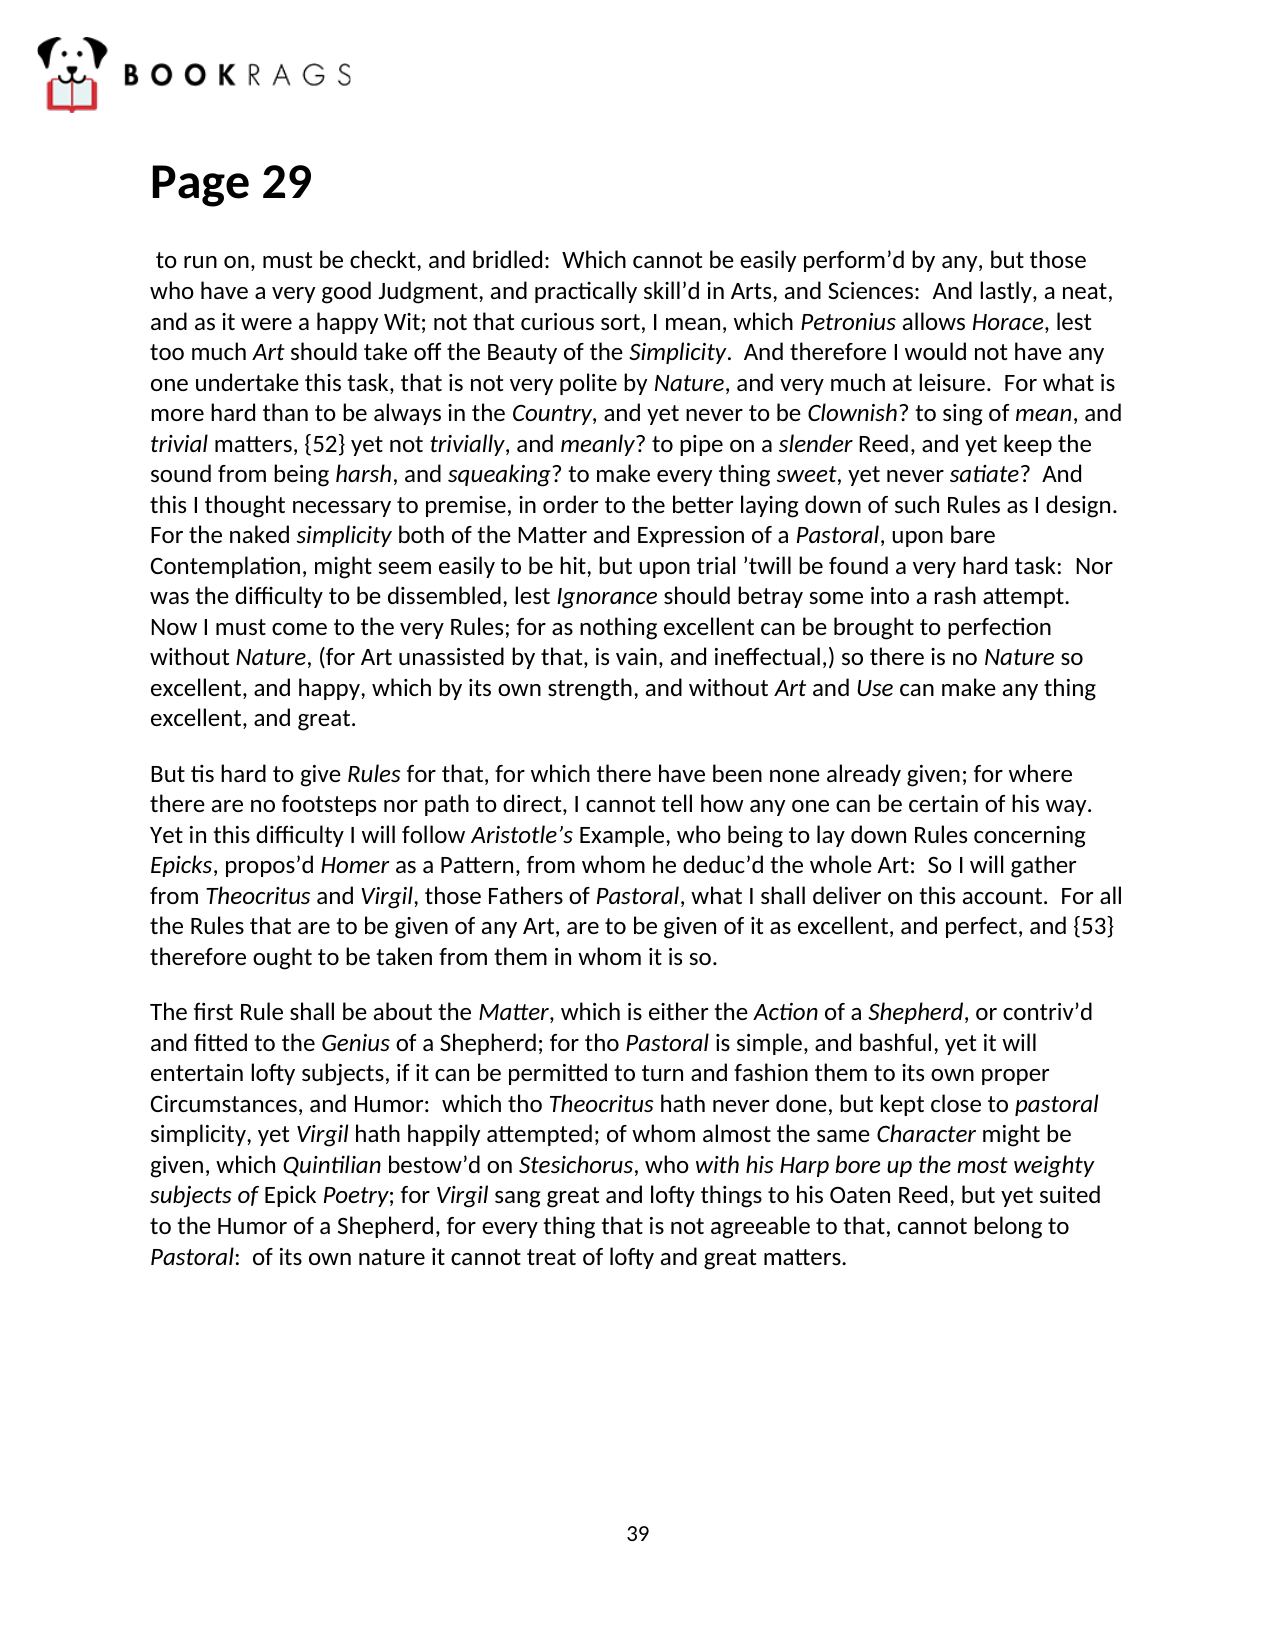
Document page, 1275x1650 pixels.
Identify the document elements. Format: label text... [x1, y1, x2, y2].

text But tis hard to give Rules for that, for which there have been none already given; for where there are no footsteps nor path to direct, I cannot tell how any one can be certain of his way. Yet in this difficulty I will follow Aristotle’s Example, who being to lay down Rules concerning Epicks, propos’d Homer as a Pattern, from whom he deduc’d the whole Art: So I will gather from Theocritus and Virgil, those Fathers of Pastoral, what I shall deliver on this account. For all the Rules that are to be given of any Art, are to be given of it as excellent, and perfect, and {53} therefore ought to be taken from them in whom it is so. [150, 758, 1125, 972]
picture [37, 37, 351, 113]
text The first Rule shall be about the Matter, which is either the Action of a Shepherd, or contriv’d and fitted to the Genius of a Shepherd; for tho Pastoral is simple, and bashful, yet it will entertain lofty subjects, if it can be permitted to turn and fashion them to its own proper Circumstances, and Humor: which tho Theocritus hath never done, but kept close to pastoral simplicity, yet Virgil hath happily attempted; of whom almost the same Character might be given, which Quintilian bestow’d on Stesichorus, who with his Harp bore up the most weighty subjects of Epick Poetry; for Virgil sang great and lofty things to his Oaten Reed, but yet suited to the Humor of a Shepherd, for every thing that is not agreeable to that, cannot belong to Pastoral: of its own nature it cannot treat of lofty and great matters. [150, 997, 1125, 1271]
text to run on, must be checkt, and bridled: Which cannot be easily perform’d by any, but those who have a very good Judgment, and practically skill’d in Arts, and Sciences: And lastly, a neat, and as it were a happy Wit; not that curious sort, I mean, which Petronius allows Horace, lest too much Art should take off the Beauty of the Simplicity. And therefore I would not have any one undertake this task, that is not very polite by Nature, and very much at leisure. For what is more hard than to be always in the Country, and yet never to be Clownish? to sing of mean, and trivial matters, {52} yet not trivially, and meanly? to pipe on a slender Reed, and yet keep the sound from being harsh, and squeaking? to make every thing sweet, yet never satiate? And this I thought necessary to premise, in order to the better laying down of such Rules as I design. For the naked simplicity both of the Matter and Expression of a Pastoral, upon bare Contemplation, might seem easily to be hit, but upon trial ’twill be found a very hard task: Nor was the difficulty to be dissembled, lest Ignorance should betray some into a rash attempt. Now I must come to the very Rules; for as nothing excellent can be brought to perfection without Nature, (for Art unassisted by that, is vain, and ineffectual,) so there is no Nature so excellent, and happy, which by its own strength, and without Art and Use can make any thing excellent, and great. [150, 244, 1125, 733]
text Page 29 [150, 150, 1125, 211]
